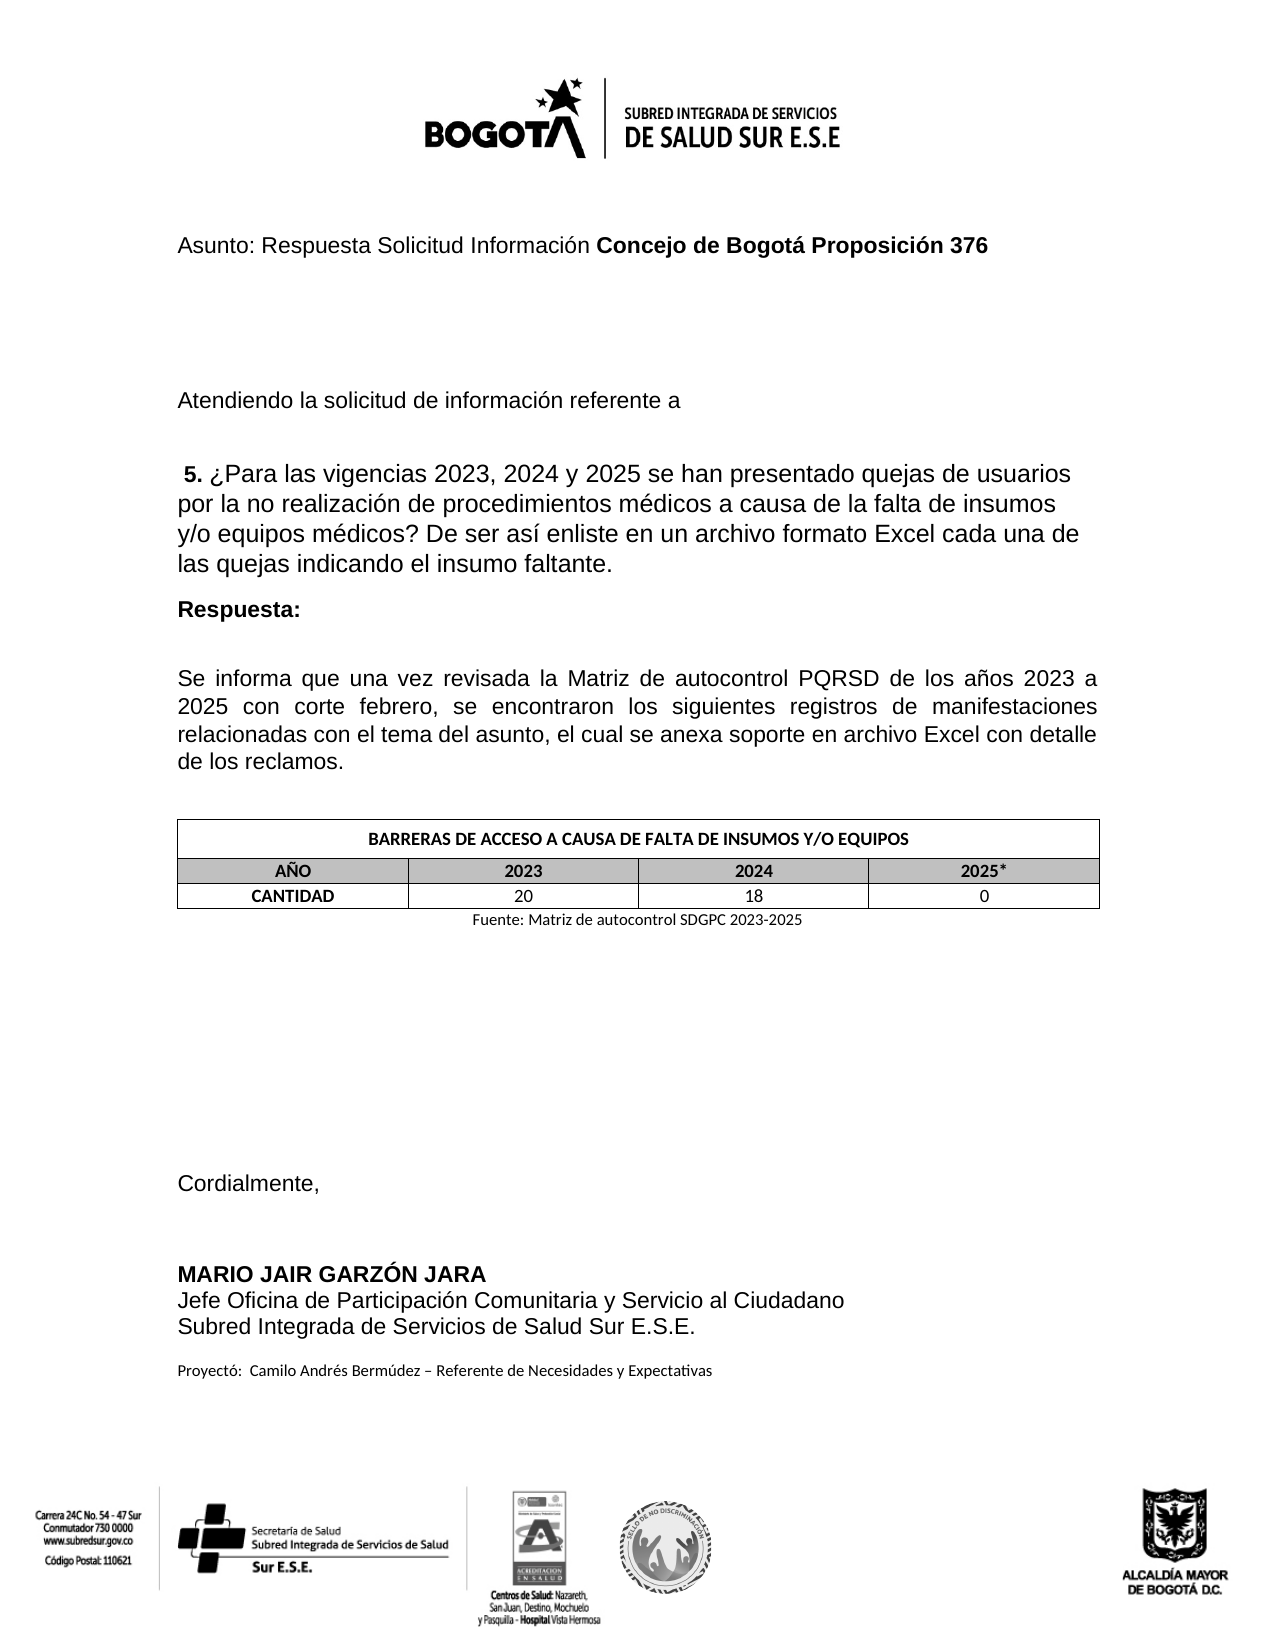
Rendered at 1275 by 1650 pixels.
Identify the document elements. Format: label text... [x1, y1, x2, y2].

table_cell 2025* [869, 859, 1099, 883]
text MARIO JAIR GARZÓN JARA [177, 1261, 1098, 1287]
table_cell 2024 [639, 859, 868, 883]
table_cell 18 [639, 884, 868, 908]
text por la no realización de procedimientos médicos a causa de la falta de insumos [177, 489, 1098, 518]
text Asunto: Respuesta Solicitud Información Concejo de Bogotá Proposición 376 [177, 232, 1098, 259]
table_cell 20 [409, 884, 638, 908]
text Proyectó: Camilo Andrés Bermúdez – Referente de Necesidades y Expectativas [177, 1360, 1098, 1380]
text Jefe Oficina de Participación Comunitaria y Servicio al Ciudadano [177, 1287, 1098, 1313]
picture [1122, 1482, 1234, 1604]
text Atendiendo la solicitud de información referente a [177, 387, 1098, 413]
table_cell AÑO [178, 859, 408, 883]
table_header BARRERAS DE ACCESO A CAUSA DE FALTA DE INSUMOS Y/O EQUIPOS [178, 820, 1099, 858]
picture [619, 1501, 712, 1594]
text Fuente: Matriz de autocontrol SDGPC 2023-2025 [177, 909, 1098, 929]
text y/o equipos médicos? De ser así enliste en un archivo formato Excel cada una de las quejas indicando el insumo faltante. [177, 519, 1098, 578]
text Se informa que una vez revisada la Matriz de autocontrol PQRSD de los años 2023 a 2025 con corte febrero, se encontraron los siguientes registros de manifestaciones relacionadas con el tema del asunto, el cual se anexa soporte en archivo Excel con detalle de los reclamos. [177, 665, 1098, 774]
table_cell CANTIDAD [178, 884, 408, 908]
text Cordialmente, [177, 1170, 1098, 1197]
text Subred Integrada de Servicios de Salud Sur E.S.E. [177, 1313, 1098, 1340]
text 5. ¿Para las vigencias 2023, 2024 y 2025 se han presentado quejas de usuarios [177, 459, 1098, 488]
text Respuesta: [177, 596, 1098, 622]
table_cell 2023 [409, 859, 638, 883]
picture [31, 1481, 606, 1629]
table_cell 0 [869, 884, 1099, 908]
picture [416, 72, 843, 166]
